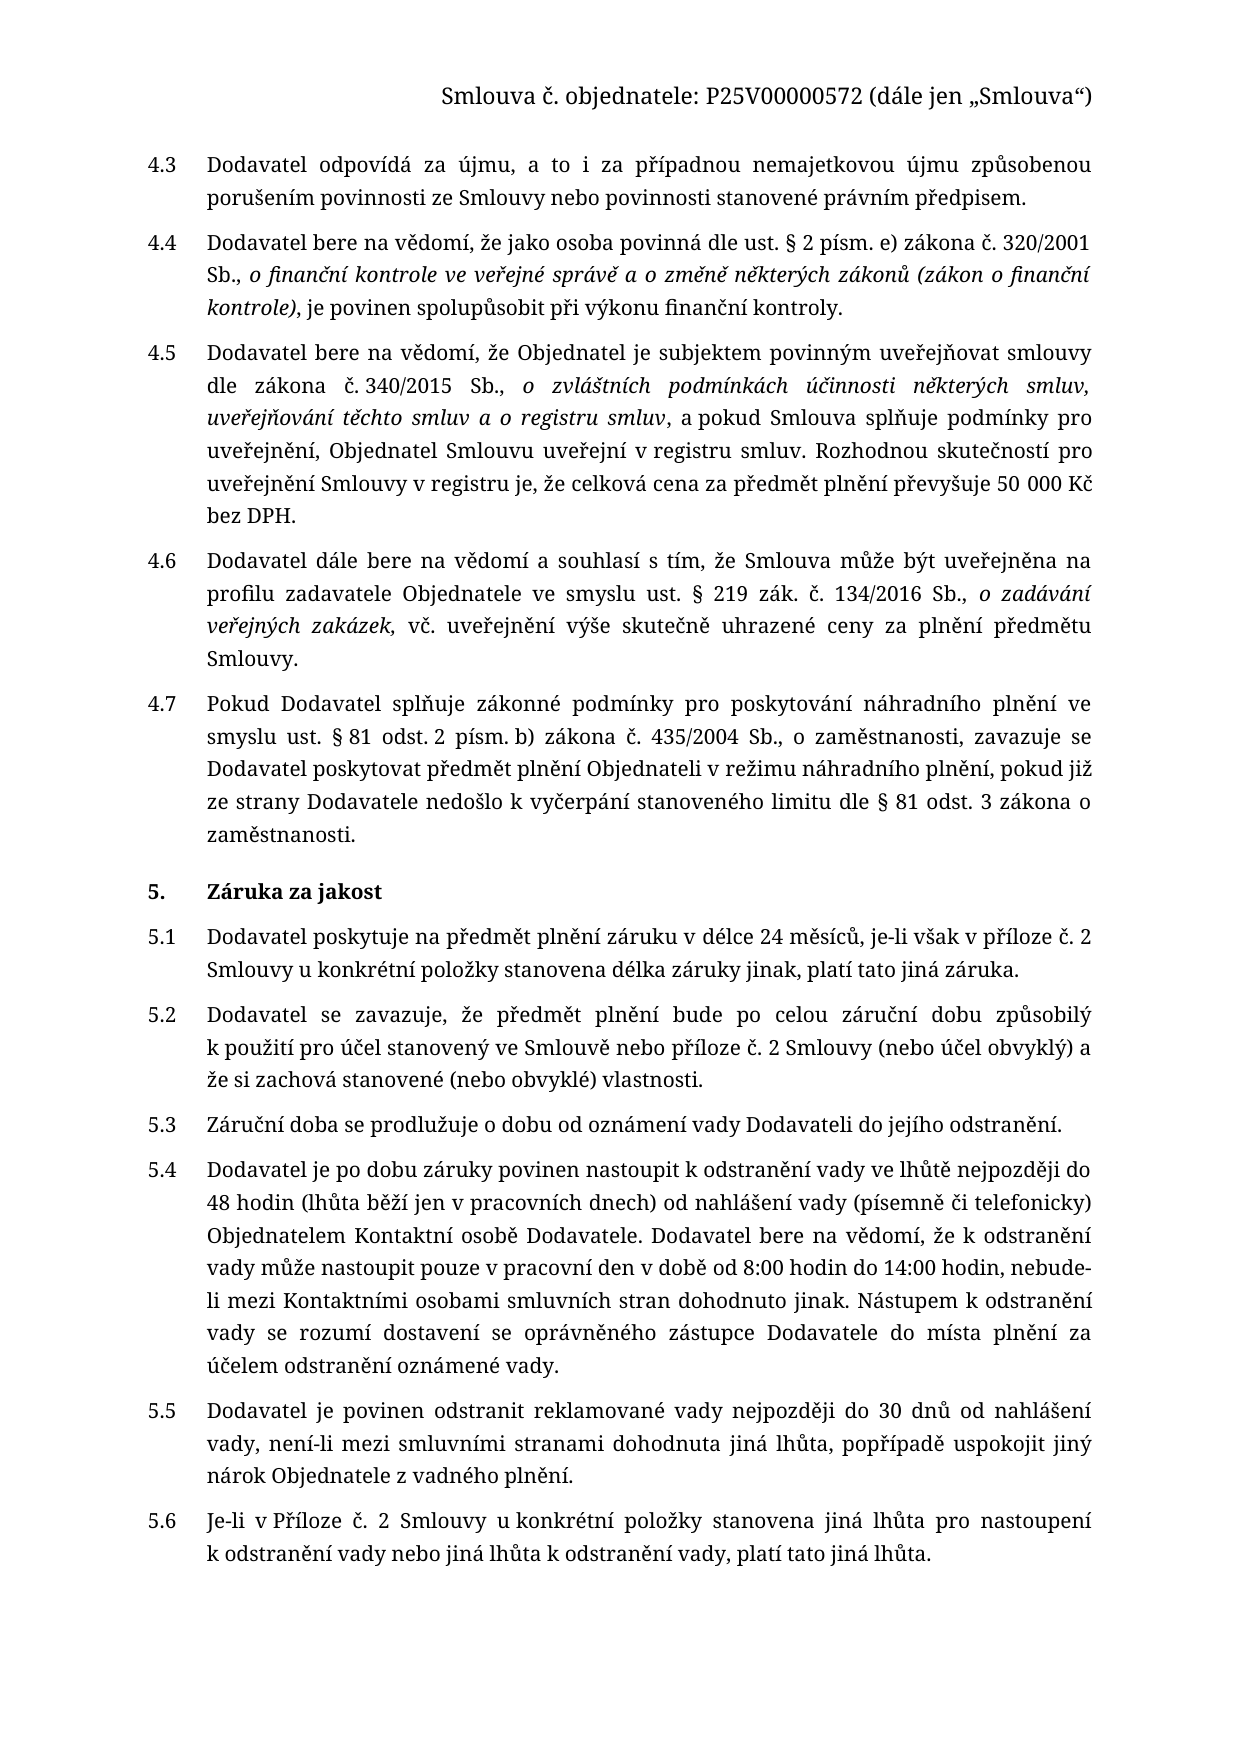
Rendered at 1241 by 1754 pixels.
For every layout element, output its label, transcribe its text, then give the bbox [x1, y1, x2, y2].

list Pokud Dodavatel splňuje zákonné podmínky pro poskytování náhradního plnění ve smyslu ust. § 81 odst. 2 písm. b) zákona č. 435/2004 Sb., o zaměstnanosti, zavazuje se Dodavatel poskytovat předmět plnění Objednateli v režimu náhradního plnění, pokud již ze strany Dodavatele nedošlo k vyčerpání stanoveného limitu dle § 81 odst. 3 zákona o zaměstnanosti. [148, 689, 1093, 848]
list Dodavatel je povinen odstranit reklamované vady nejpozději do 30 dnů od nahlášení vady, není-li mezi smluvními stranami dohodnuta jiná lhůta, popřípadě uspokojit jiný nárok Objednatele z vadného plnění. [148, 1396, 1093, 1490]
list Dodavatel bere na vědomí, že Objednatel je subjektem povinným uveřejňovat smlouvy dle zákona č. 340/2015 Sb., o zvláštních podmínkách účinnosti některých smluv, uveřejňování těchto smluv a o registru smluv, a pokud Smlouva splňuje podmínky pro uveřejnění, Objednatel Smlouvu uveřejní v registru smluv. Rozhodnou skutečností pro uveřejnění Smlouvy v registru je, že celková cena za předmět plnění převyšuje 50 000 Kč bez DPH. [148, 338, 1093, 530]
list Záruka za jakost [148, 877, 1093, 906]
list Dodavatel dále bere na vědomí a souhlasí s tím, že Smlouva může být uveřejněna na profilu zadavatele Objednatele ve smyslu ust. § 219 zák. č. 134/2016 Sb., o zadávání veřejných zakázek, vč. uveřejnění výše skutečně uhrazené ceny za plnění předmětu Smlouvy. [148, 546, 1093, 673]
list Dodavatel odpovídá za újmu, a to i za případnou nemajetkovou újmu způsobenou porušením povinnosti ze Smlouvy nebo povinnosti stanovené právním předpisem. [148, 150, 1093, 211]
list Dodavatel poskytuje na předmět plnění záruku v délce 24 měsíců, je-li však v příloze č. 2 Smlouvy u konkrétní položky stanovena délka záruky jinak, platí tato jiná záruka. [148, 922, 1093, 983]
list Záruční doba se prodlužuje o dobu od oznámení vady Dodavateli do jejího odstranění. [148, 1110, 1093, 1139]
list Dodavatel bere na vědomí, že jako osoba povinná dle ust. § 2 písm. e) zákona č. 320/2001 Sb., o finanční kontrole ve veřejné správě a o změně některých zákonů (zákon o finanční kontrole), je povinen spolupůsobit při výkonu finanční kontroly. [148, 228, 1093, 322]
list Dodavatel je po dobu záruky povinen nastoupit k odstranění vady ve lhůtě nejpozději do 48 hodin (lhůta běží jen v pracovních dnech) od nahlášení vady (písemně či telefonicky) Objednatelem Kontaktní osobě Dodavatele. Dodavatel bere na vědomí, že k odstranění vady může nastoupit pouze v pracovní den v době od 8:00 hodin do 14:00 hodin, nebude-li mezi Kontaktními osobami smluvních stran dohodnuto jinak. Nástupem k odstranění vady se rozumí dostavení se oprávněného zástupce Dodavatele do místa plnění za účelem odstranění oznámené vady. [148, 1156, 1093, 1379]
list Je-li v Příloze č. 2 Smlouvy u konkrétní položky stanovena jiná lhůta pro nastoupení k odstranění vady nebo jiná lhůta k odstranění vady, platí tato jiná lhůta. [148, 1507, 1093, 1568]
list Dodavatel se zavazuje, že předmět plnění bude po celou záruční dobu způsobilý k použití pro účel stanovený ve Smlouvě nebo příloze č. 2 Smlouvy (nebo účel obvyklý) a že si zachová stanovené (nebo obvyklé) vlastnosti. [148, 1000, 1093, 1094]
